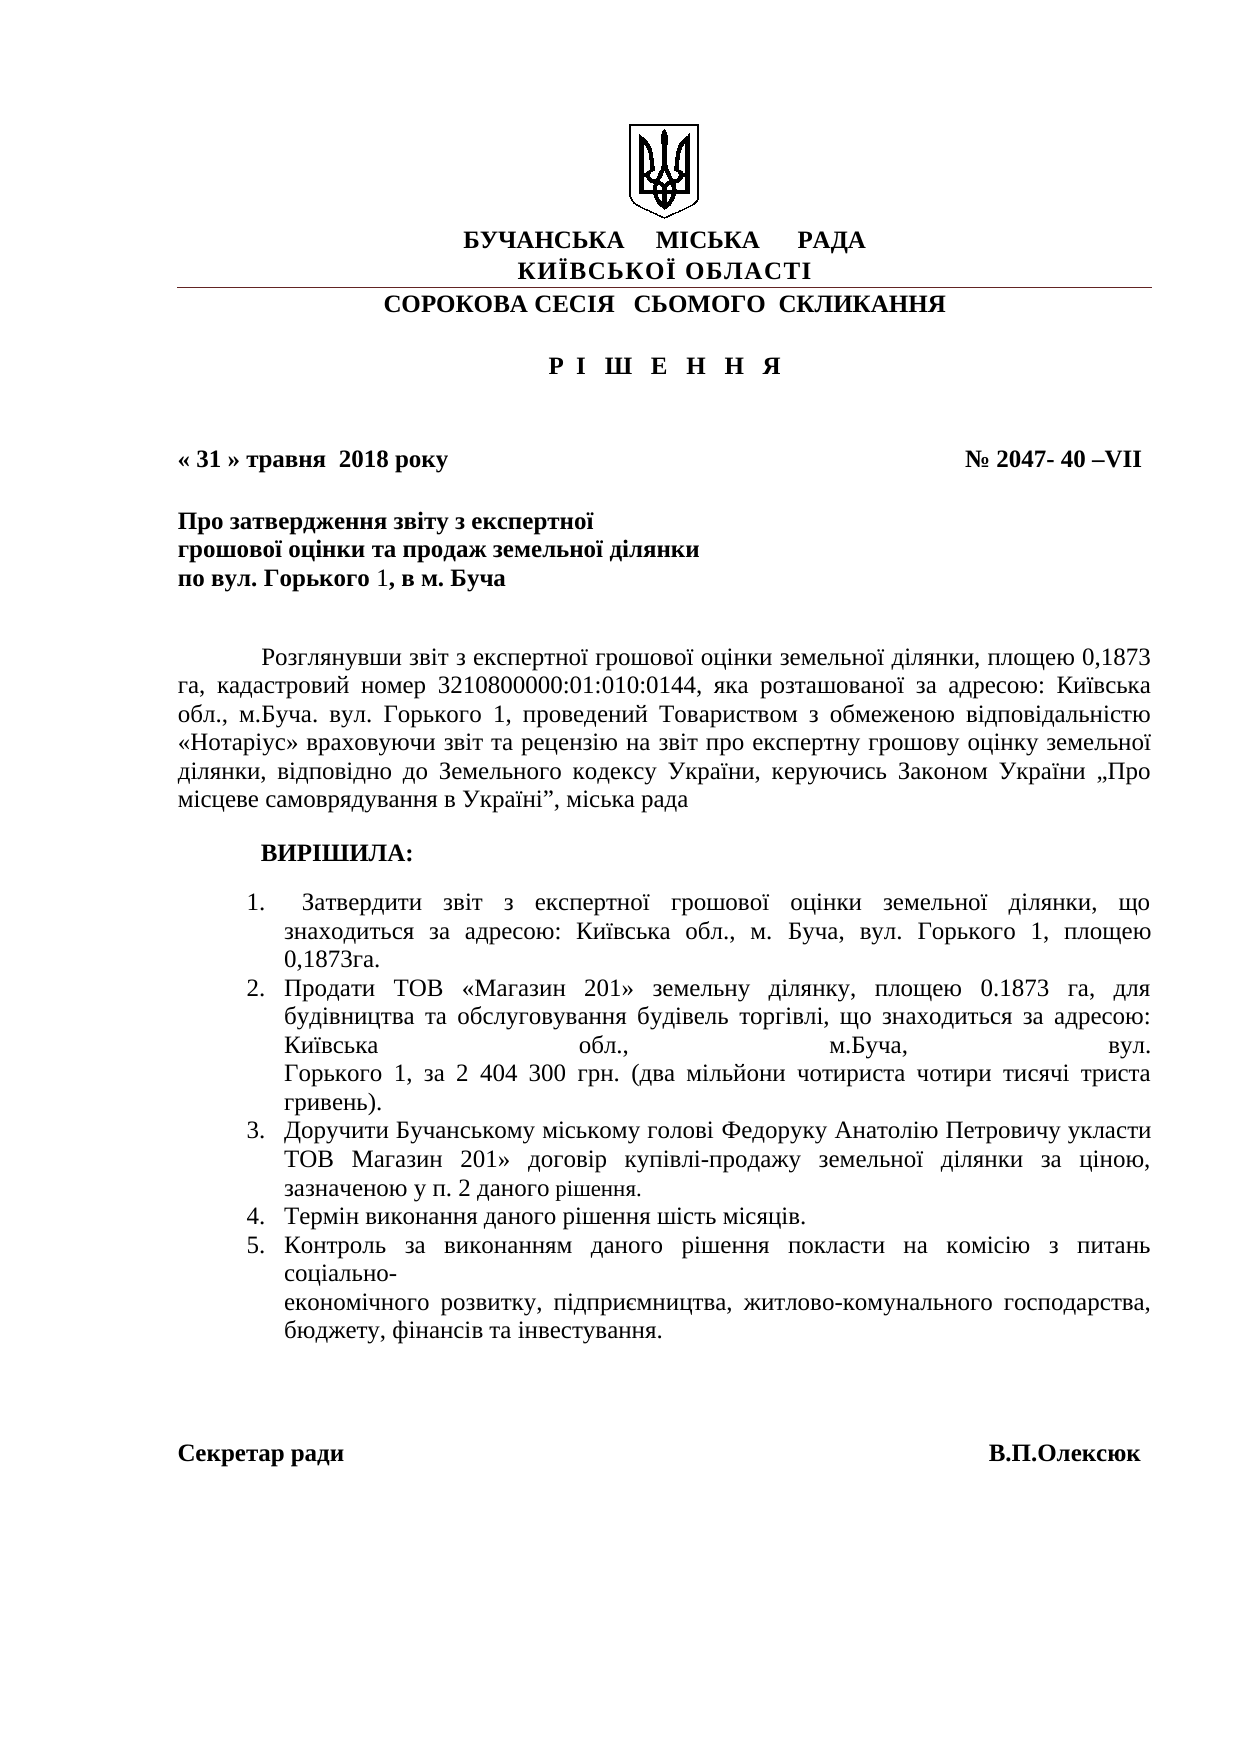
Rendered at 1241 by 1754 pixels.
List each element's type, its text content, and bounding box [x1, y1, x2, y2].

text Секретар ради В.П.Олексюк [177, 1438, 1152, 1467]
text Розглянувши звіт з експертної грошової оцінки земельної ділянки, площею 0,1873 га, кадастровий номер 3210800000:01:010:0144, яка розташованої за адресою: Київська обл., м.Буча. вул. Горького 1, проведений Товариством з обмеженою відповідальністю «Нотаріус» враховуючи звіт та рецензію на звіт про експертну грошову оцінку земельної ділянки, відповідно до Земельного кодексу України, керуючись Законом України „Про місцеве самоврядування в Україні”, міська рада [178, 642, 1152, 813]
list Доручити Бучанському міському голові Федоруку Анатолію Петровичу укласти ТОВ Магазин 201» договір купівлі-продажу земельної ділянки за ціною, зазначеною у п. 2 даного рішення. [246, 1116, 1152, 1202]
list Контроль за виконанням даного рішення покласти на комісію з питань соціально- економічного розвитку, підприємництва, житлово-комунального господарства, бюджету, фінансів та інвестування. [246, 1230, 1152, 1344]
text Про затвердження звіту з експертної грошової оцінки та продаж земельної ділянки по вул. Горького 1, в м. Буча [178, 507, 1152, 592]
text СОРОКОВА СЕСІЯ СЬОМОГО СКЛИКАННЯ [177, 289, 1152, 318]
list Затвердити звіт з експертної грошової оцінки земельної ділянки, що знаходиться за адресою: Київська обл., м. Буча, вул. Горького 1, площею 0,1873га. [246, 888, 1152, 973]
list Термін виконання даного рішення шість місяців. [246, 1202, 1152, 1230]
text ВИРІШИЛА: [177, 841, 1152, 866]
text « 31 » травня 2018 року № 2047- 40 –VІI [177, 444, 1152, 473]
text БУЧАНСЬКА МІСЬКА РАДА [177, 225, 1152, 254]
subtitle КИЇВСЬКОЇ ОБЛАСТІ [177, 256, 1152, 287]
list Продати ТОВ «Магазин 201» земельну ділянку, площею 0.1873 га, для будівництва та обслуговування будівель торгівлі, що знаходиться за адресою: Київська обл., м.Буча, вул. Горького 1, за 2 404 300 грн. (два мільйони чотириста чотири тисячі триста гривень). [246, 973, 1152, 1116]
text Р І Ш Е Н Н Я [177, 351, 1152, 380]
